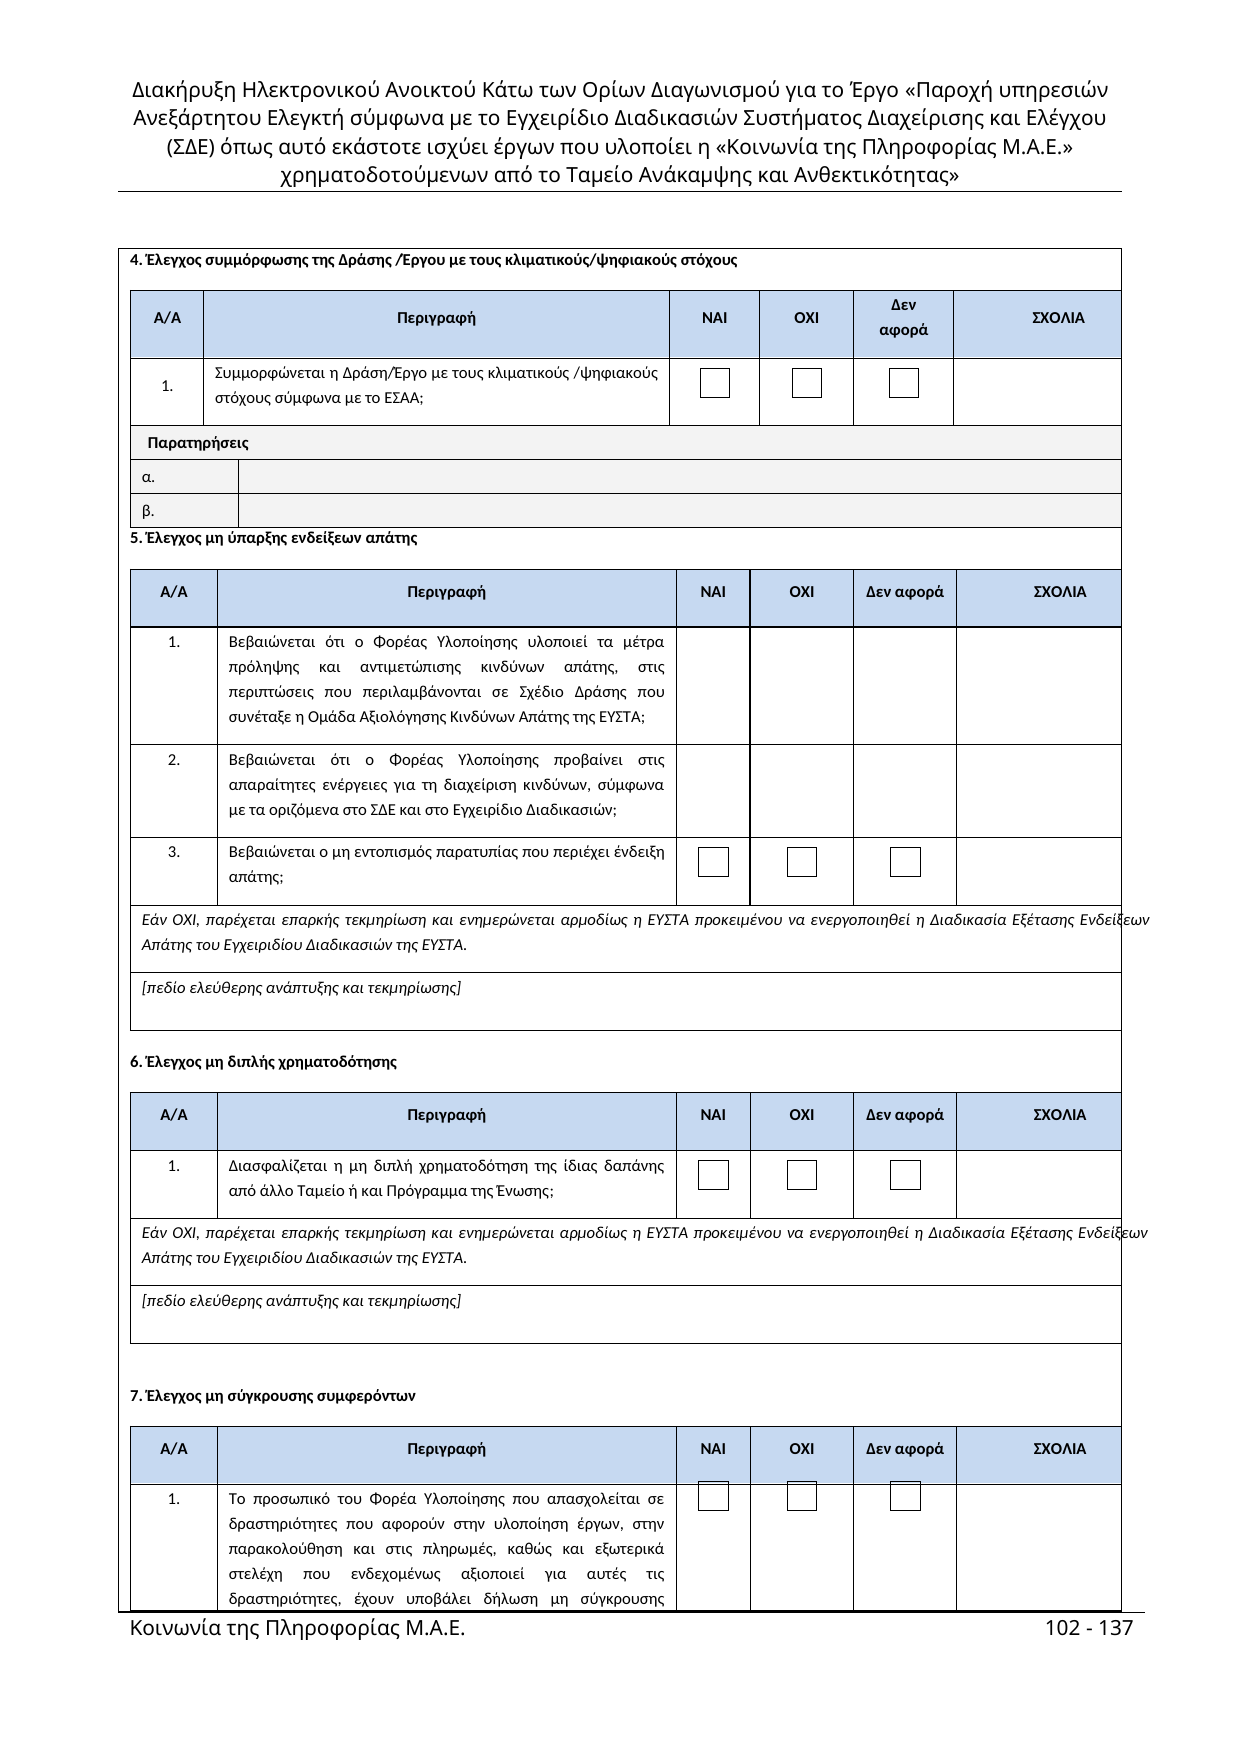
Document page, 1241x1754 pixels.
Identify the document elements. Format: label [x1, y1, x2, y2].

table_header [119, 249, 1121, 1611]
